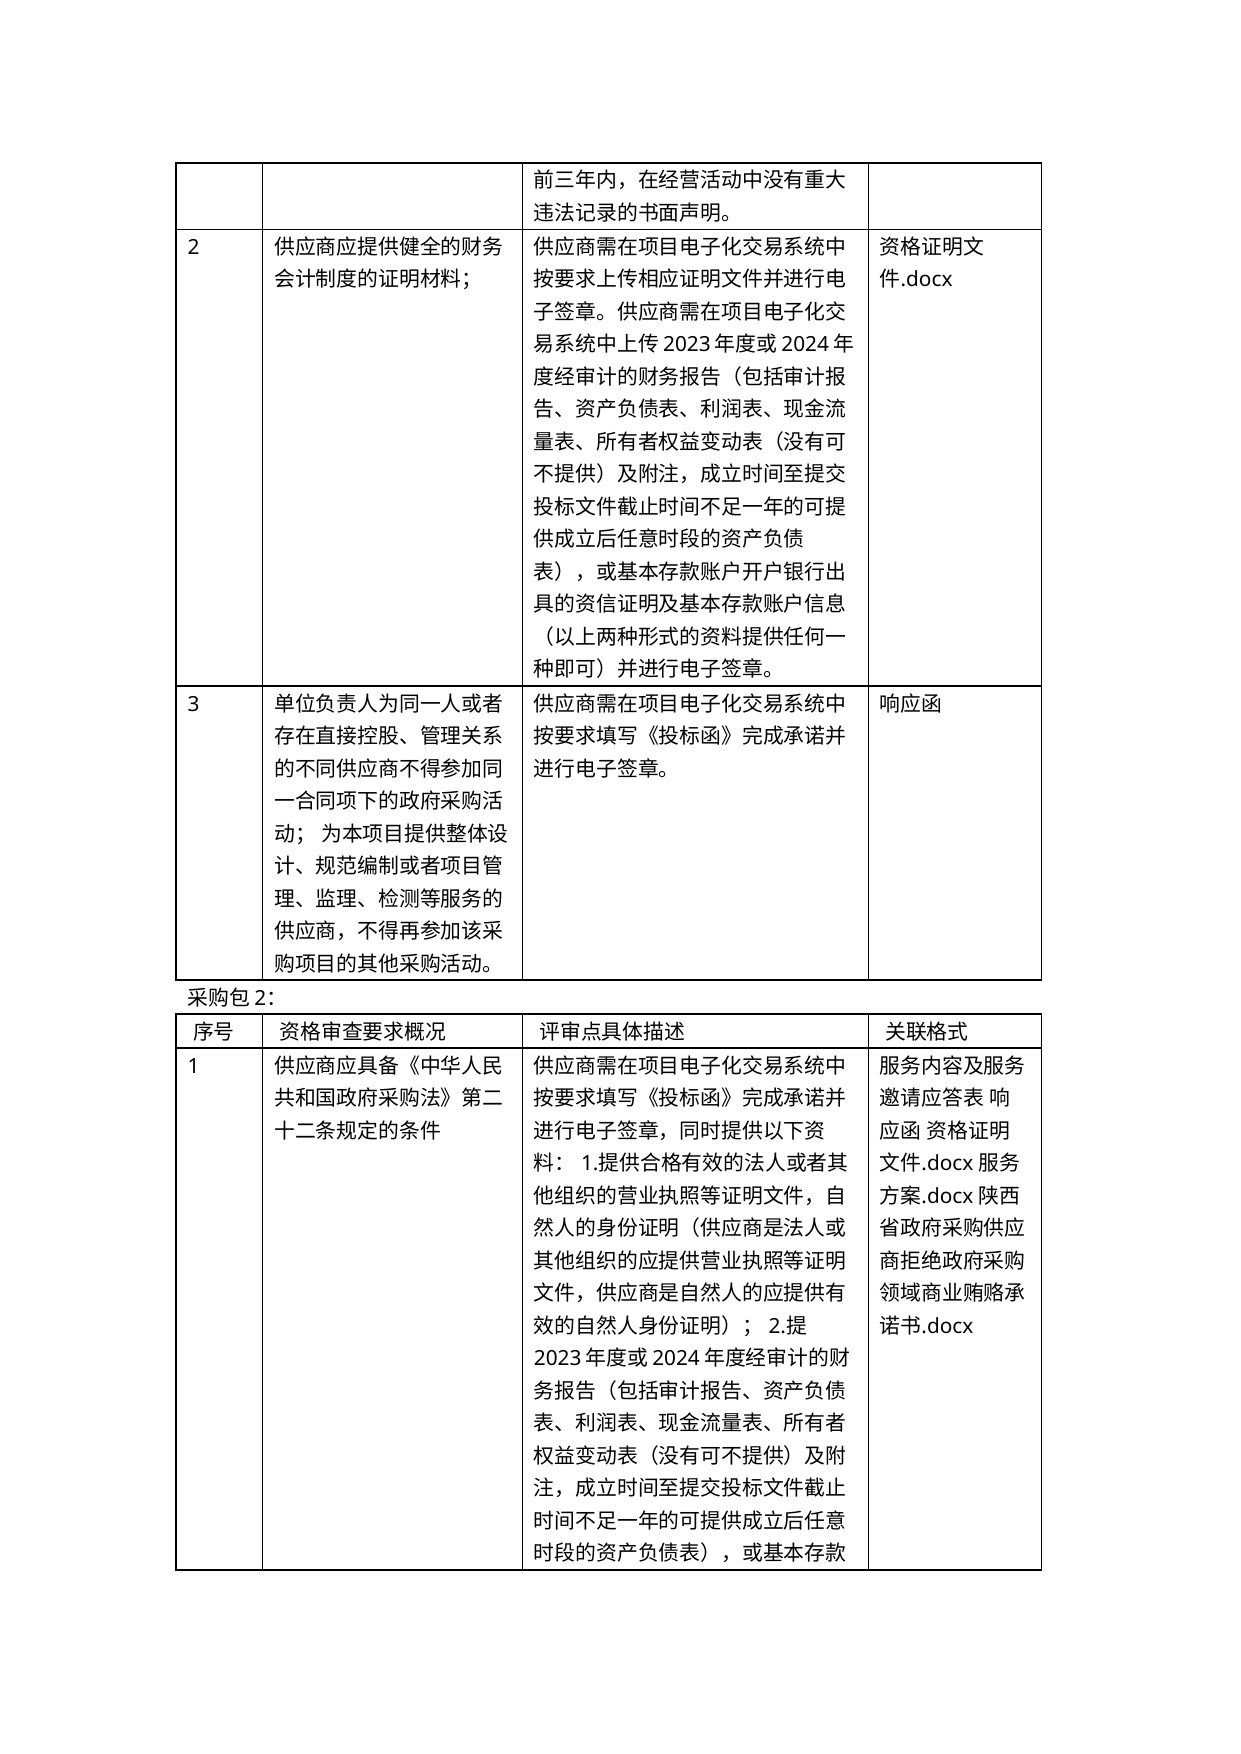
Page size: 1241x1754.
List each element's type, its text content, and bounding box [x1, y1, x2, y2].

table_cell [263, 164, 522, 228]
table_cell 响应函 [869, 687, 1041, 979]
table_header 关联格式 [869, 1015, 1041, 1047]
table_cell 供应商需在项目电子化交易系统中按要求填写《投标函》完成承诺并进行电子签章。 [523, 687, 868, 979]
table_cell 1 [177, 164, 262, 228]
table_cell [523, 1049, 868, 1569]
table_cell 资格证明文件.docx [869, 230, 1041, 685]
table_cell 1 [177, 1049, 262, 1569]
text 采购包2： [187, 981, 1053, 1013]
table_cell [869, 1049, 1041, 1569]
table_header 评审点具体描述 [523, 1015, 868, 1047]
table_header 资格审查要求概况 [263, 1015, 522, 1047]
table_header 序号 [177, 1015, 262, 1047]
table_cell 3 [177, 687, 262, 979]
table_cell 供应商需在项目电子化交易系统中按要求上传相应证明文件并进行电子签章。供应商需在项目电子化交易系统中上传2023年度或2024年度经审计的财务报告（包括审计报告、资产负债表、利润表、现金流量表、所有者权益变动表（没有可不提供）及附注，成立时间至提交投标文件截止时间不足一年的可提供成立后任意时段的资产负债表），或基本存款账户开户银行出具的资信证明及基本存款账户信息（以上两种形式的资料提供任何一种即可）并进行电子签章。 [523, 230, 868, 685]
table_cell 单位负责人为同一人或者存在直接控股、管理关系的不同供应商不得参加同一合同项下的政府采购活动； 为本项目提供整体设计、规范编制或者项目管理、监理、检测等服务的供应商，不得再参加该采购项目的其他采购活动。 [263, 687, 522, 979]
table_cell 供应商应提供健全的财务会计制度的证明材料； [263, 230, 522, 685]
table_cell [523, 164, 868, 228]
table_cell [263, 1049, 522, 1569]
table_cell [869, 164, 1041, 228]
table_cell 2 [177, 230, 262, 685]
